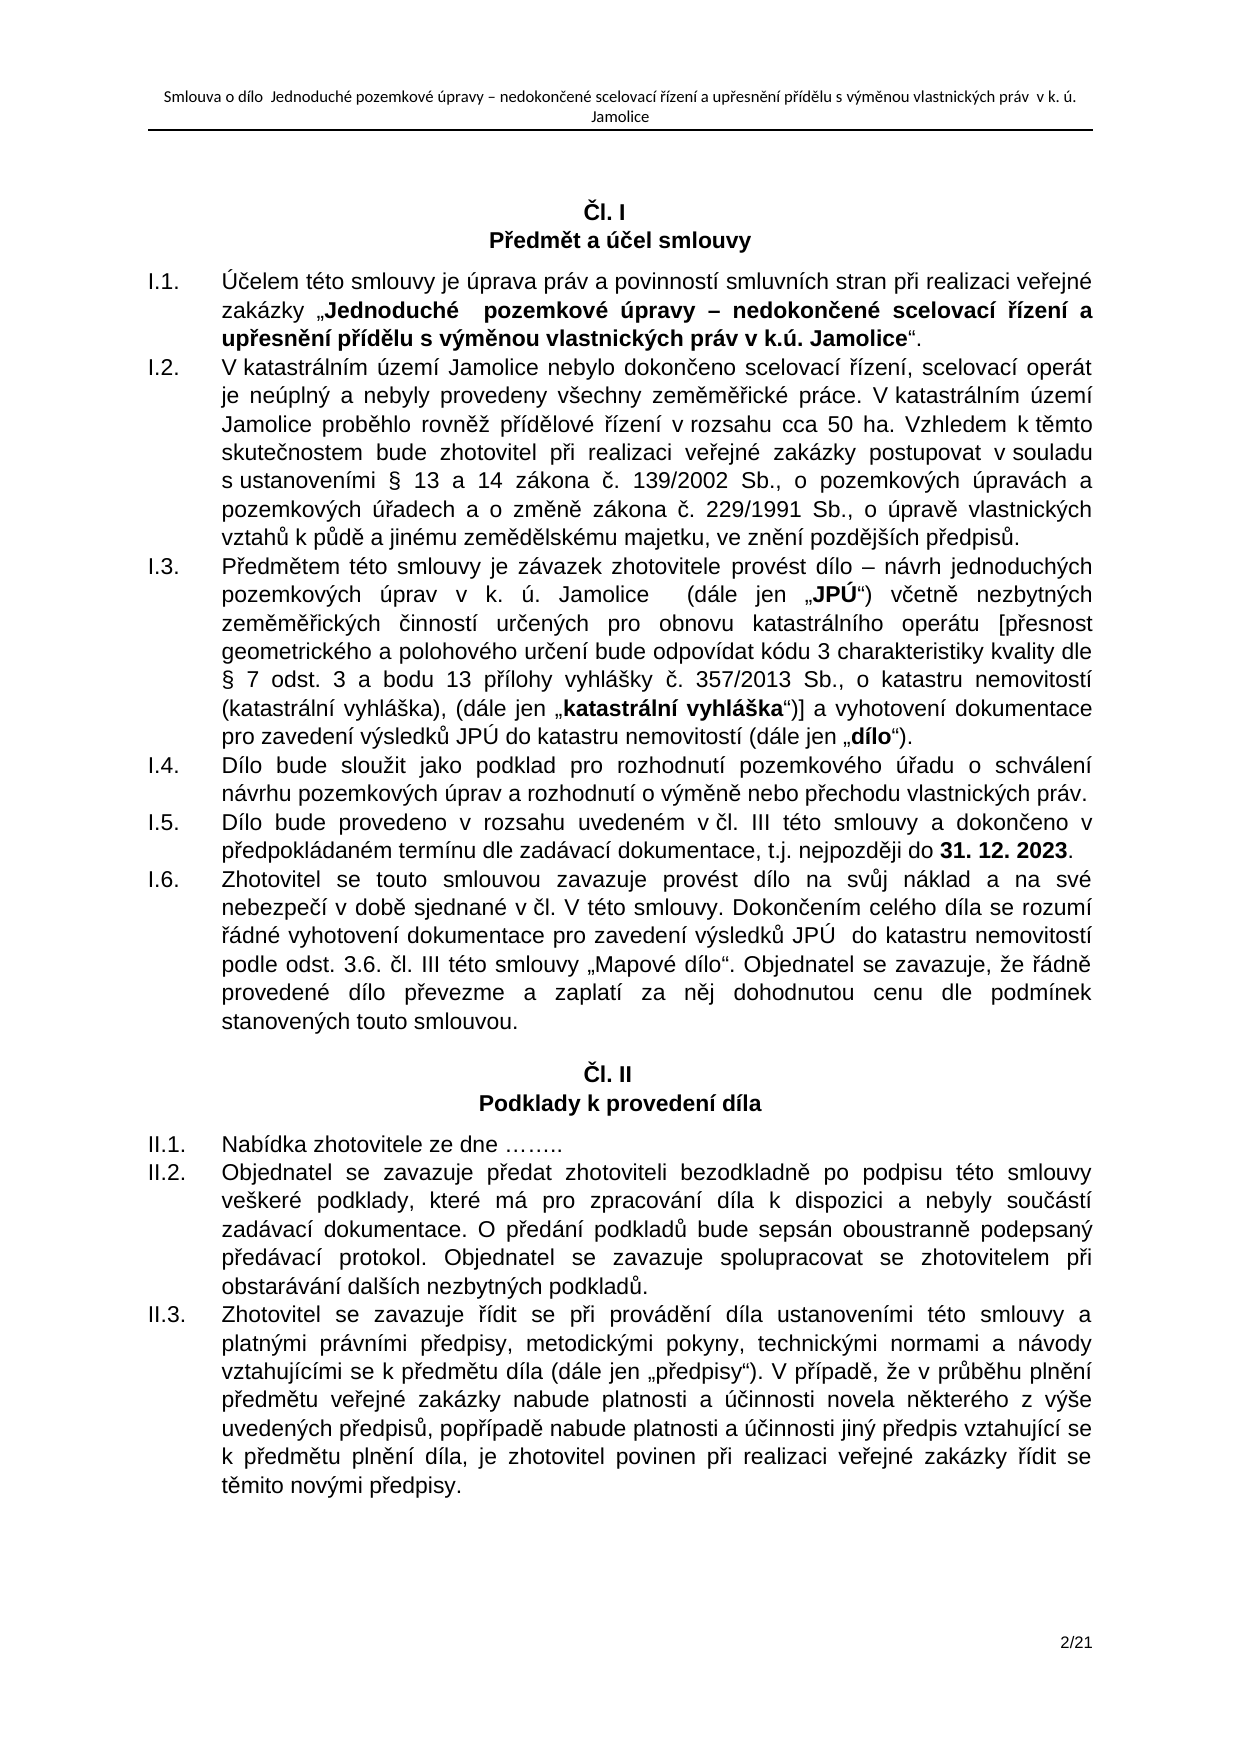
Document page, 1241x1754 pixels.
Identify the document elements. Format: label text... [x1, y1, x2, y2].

text Podklady k provedení díla [148, 1061, 1093, 1116]
list V katastrálním území Jamolice nebylo dokončeno scelovací řízení, scelovací operát je neúplný a nebyly provedeny všechny zeměměřické práce. V katastrálním území Jamolice proběhlo rovněž přídělové řízení v rozsahu cca 50 ha. Vzhledem k těmto skutečnostem bude zhotovitel při realizaci veřejné zakázky postupovat v souladu s ustanoveními § 13 a 14 zákona č. 139/2002 Sb., o pozemkových úpravách a pozemkových úřadech a o změně zákona č. 229/1991 Sb., o úpravě vlastnických vztahů k půdě a jinému zemědělskému majetku, ve znění pozdějších předpisů. [148, 354, 1093, 551]
text Předmět a účel smlouvy [148, 199, 1093, 254]
list Nabídka zhotovitele ze dne …….. [148, 1131, 1093, 1157]
list Objednatel se zavazuje předat zhotoviteli bezodkladně po podpisu této smlouvy veškeré podklady, které má pro zpracování díla k dispozici a nebyly součástí zadávací dokumentace. O předání podkladů bude sepsán oboustranně podepsaný předávací protokol. Objednatel se zavazuje spolupracovat se zhotovitelem při obstarávání dalších nezbytných podkladů. [148, 1159, 1093, 1299]
list Zhotovitel se touto smlouvou zavazuje provést dílo na svůj náklad a na své nebezpečí v době sjednané v čl. V této smlouvy. Dokončením celého díla se rozumí řádné vyhotovení dokumentace pro zavedení výsledků JPÚ do katastru nemovitostí podle odst. 3.6. čl. III této smlouvy „Mapové dílo“. Objednatel se zavazuje, že řádně provedené dílo převezme a zaplatí za něj dohodnutou cenu dle podmínek stanovených touto smlouvou. [148, 866, 1093, 1034]
list Zhotovitel se zavazuje řídit se při provádění díla ustanoveními této smlouvy a platnými právními předpisy, metodickými pokyny, technickými normami a návody vztahujícími se k předmětu díla (dále jen „předpisy“). V případě, že v průběhu plnění předmětu veřejné zakázky nabude platnosti a účinnosti novela některého z výše uvedených předpisů, popřípadě nabude platnosti a účinnosti jiný předpis vztahující se k předmětu plnění díla, je zhotovitel povinen při realizaci veřejné zakázky řídit se těmito novými předpisy. [148, 1301, 1093, 1498]
list Účelem této smlouvy je úprava práv a povinností smluvních stran při realizaci veřejné zakázky „Jednoduché pozemkové úpravy – nedokončené scelovací řízení a upřesnění přídělu s výměnou vlastnických práv v k.ú. Jamolice“. [148, 268, 1093, 352]
list Předmětem této smlouvy je závazek zhotovitele provést dílo – návrh jednoduchých pozemkových úprav v k. ú. Jamolice (dále jen „JPÚ“) včetně nezbytných zeměměřických činností určených pro obnovu katastrálního operátu [přesnost geometrického a polohového určení bude odpovídat kódu 3 charakteristiky kvality dle § 7 odst. 3 a bodu 13 přílohy vyhlášky č. 357/2013 Sb., o katastru nemovitostí (katastrální vyhláška), (dále jen „katastrální vyhláška“)] a vyhotovení dokumentace pro zavedení výsledků JPÚ do katastru nemovitostí (dále jen „dílo“). [148, 553, 1093, 750]
list Dílo bude provedeno v rozsahu uvedeném v čl. III této smlouvy a dokončeno v předpokládaném termínu dle zadávací dokumentace, t.j. nejpozději do 31. 12. 2023. [148, 809, 1093, 863]
list Dílo bude sloužit jako podklad pro rozhodnutí pozemkového úřadu o schválení návrhu pozemkových úprav a rozhodnutí o výměně nebo přechodu vlastnických práv. [148, 752, 1093, 807]
